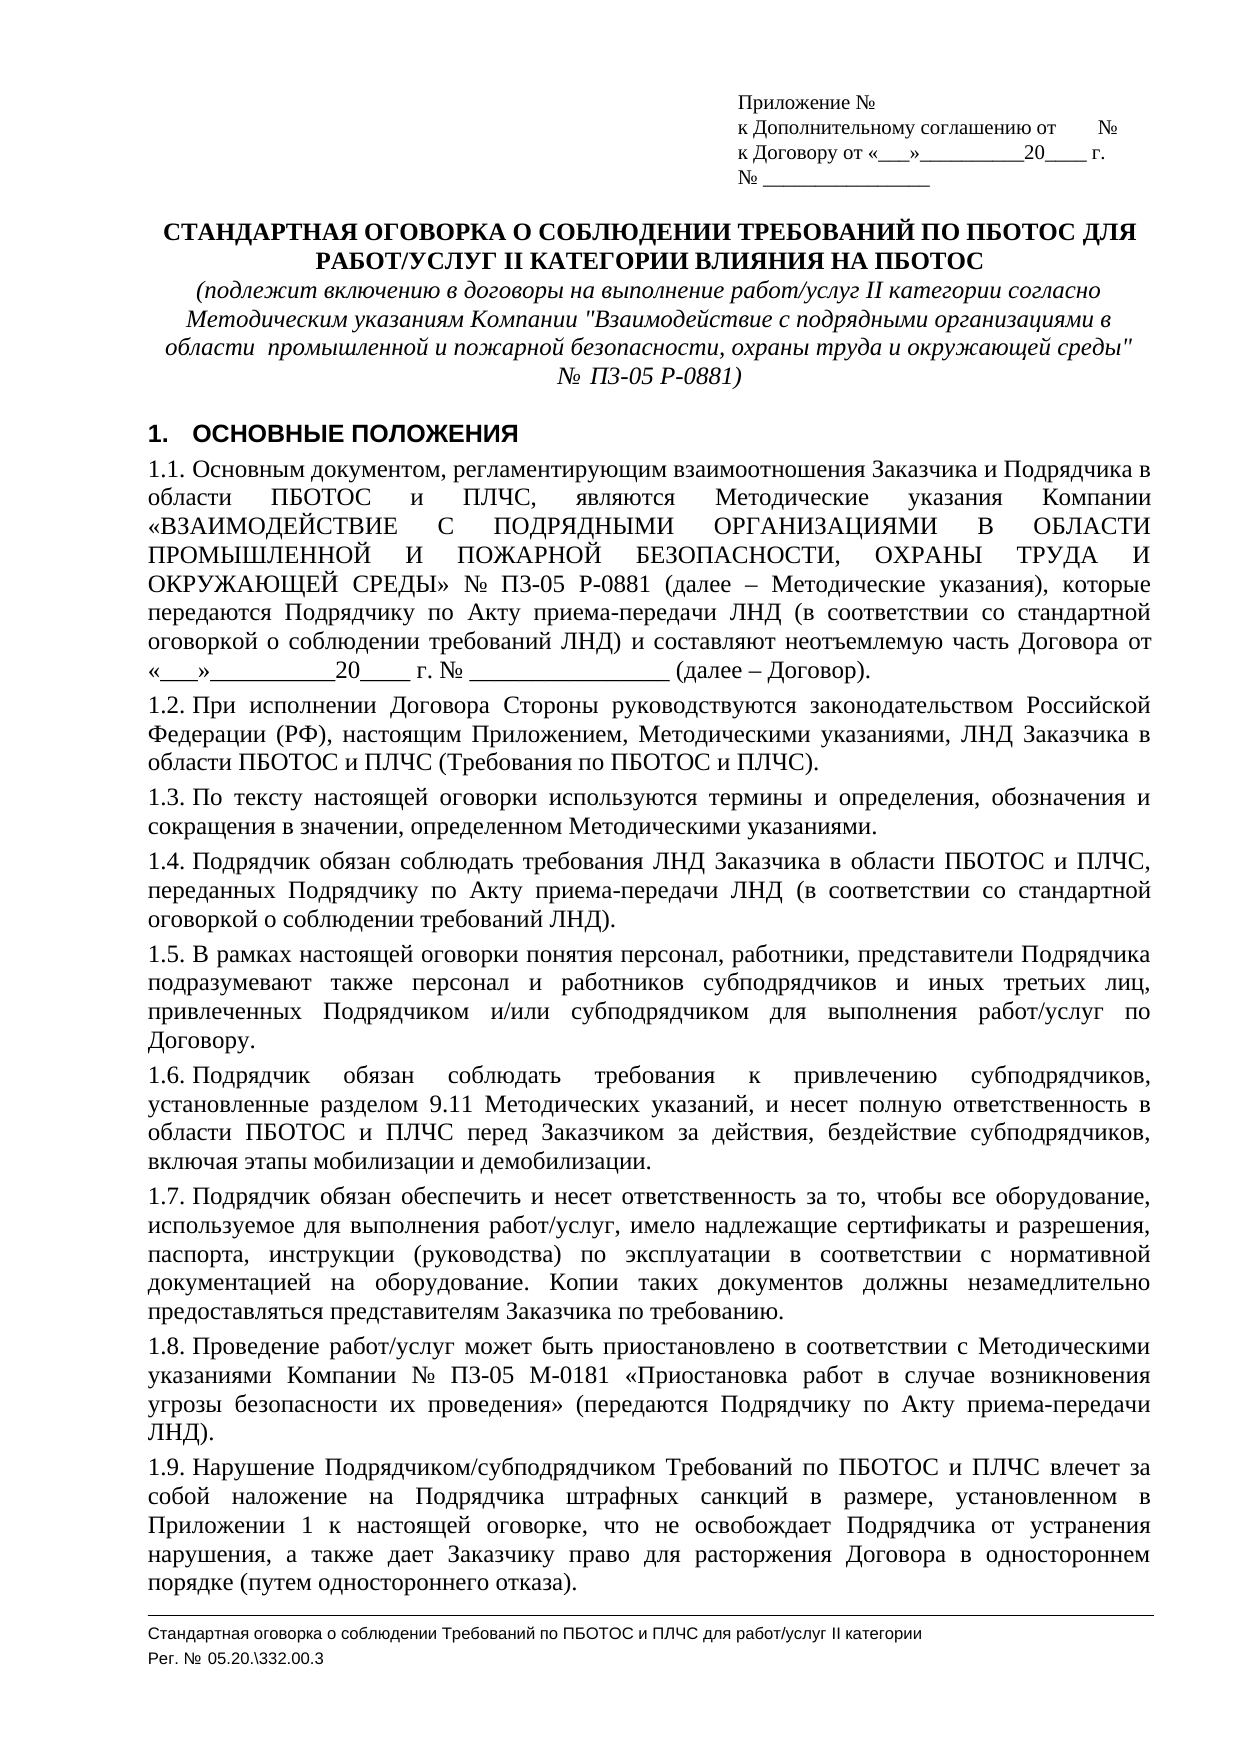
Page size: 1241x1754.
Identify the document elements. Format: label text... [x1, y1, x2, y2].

text Приложение № [664, 89, 1152, 114]
list Подрядчик обязан соблюдать требования к привлечению субподрядчиков, установленные разделом 9.11 Методических указаний, и несет полную ответственность в области ПБОТОС и ПЛЧС перед Заказчиком за действия, бездействие субподрядчиков, включая этапы мобилизации и демобилизации. [148, 1060, 1152, 1175]
list Основным документом, регламентирующим взаимоотношения Заказчика и Подрядчика в области ПБОТОС и ПЛЧС, являются Методические указания Компании «ВЗАИМОДЕЙСТВИЕ С ПОДРЯДНЫМИ ОРГАНИЗАЦИЯМИ В ОБЛАСТИ ПРОМЫШЛЕННОЙ И ПОЖАРНОЙ БЕЗОПАСНОСТИ, ОХРАНЫ ТРУДА И ОКРУЖАЮЩЕЙ СРЕДЫ» № П3-05 Р-0881 (далее – Методические указания), которые передаются Подрядчику по Акту приема-передачи ЛНД (в соответствии со стандартной оговоркой о соблюдении требований ЛНД) и составляют неотъемлемую часть Договора от «___»__________20____ г. № ________________ (далее – Договор). [148, 454, 1152, 684]
text к Дополнительному соглашению от № [738, 114, 1152, 139]
list Подрядчик обязан обеспечить и несет ответственность за то, чтобы все оборудование, используемое для выполнения работ/услуг, имело надлежащие сертификаты и разрешения, паспорта, инструкции (руководства) по эксплуатации в соответствии с нормативной документацией на оборудование. Копии таких документов должны незамедлительно предоставляться представителям Заказчика по требованию. [148, 1181, 1152, 1325]
list По тексту настоящей оговорки используются термины и определения, обозначения и сокращения в значении, определенном Методическими указаниями. [148, 782, 1152, 840]
text (подлежит включению в договоры на выполнение работ/услуг II категории согласно Методическим указаниям Компании "Взаимодействие с подрядными организациями в области промышленной и пожарной безопасности, охраны труда и окружающей среды" № П3-05 Р-0881) [148, 275, 1152, 390]
list Нарушение Подрядчиком/субподрядчиком Требований по ПБОТОС и ПЛЧС влечет за собой наложение на Подрядчика штрафных санкций в размере, установленном в Приложении 1 к настоящей оговорке, что не освобождает Подрядчика от устранения нарушения, а также дает Заказчику право для расторжения Договора в одностороннем порядке (путем одностороннего отказа). [148, 1452, 1152, 1596]
text СТАНДАРТНАЯ ОГОВОРКА О СОБЛЮДЕНИИ ТРЕБОВАНИЙ ПО ПБОТОС ДЛЯ РАБОТ/УСЛУГ II КАТЕГОРИИ ВЛИЯНИЯ НА ПБОТОС [148, 217, 1152, 275]
list При исполнении Договора Стороны руководствуются законодательством Российской Федерации (РФ), настоящим Приложением, Методическими указаниями, ЛНД Заказчика в области ПБОТОС и ПЛЧС (Требования по ПБОТОС и ПЛЧС). [148, 690, 1152, 776]
list В рамках настоящей оговорки понятия персонал, работники, представители Подрядчика подразумевают также персонал и работников субподрядчиков и иных третьих лиц, привлеченных Подрядчиком и/или субподрядчиком для выполнения работ/услуг по Договору. [148, 939, 1152, 1054]
list Проведение работ/услуг может быть приостановлено в соответствии с Методическими указаниями Компании № П3-05 М-0181 «Приостановка работ в случае возникновения угрозы безопасности их проведения» (передаются Подрядчику по Акту приема-передачи ЛНД). [148, 1331, 1152, 1446]
text к Договору от «___»__________20____ г. [738, 139, 1152, 164]
list Подрядчик обязан соблюдать требования ЛНД Заказчика в области ПБОТОС и ПЛЧС, переданных Подрядчику по Акту приема-передачи ЛНД (в соответствии со стандартной оговоркой о соблюдении требований ЛНД). [148, 846, 1152, 932]
subtitle ОСНОВНЫЕ ПОЛОЖЕНИЯ [148, 419, 1152, 447]
text № ________________ [738, 164, 1152, 189]
